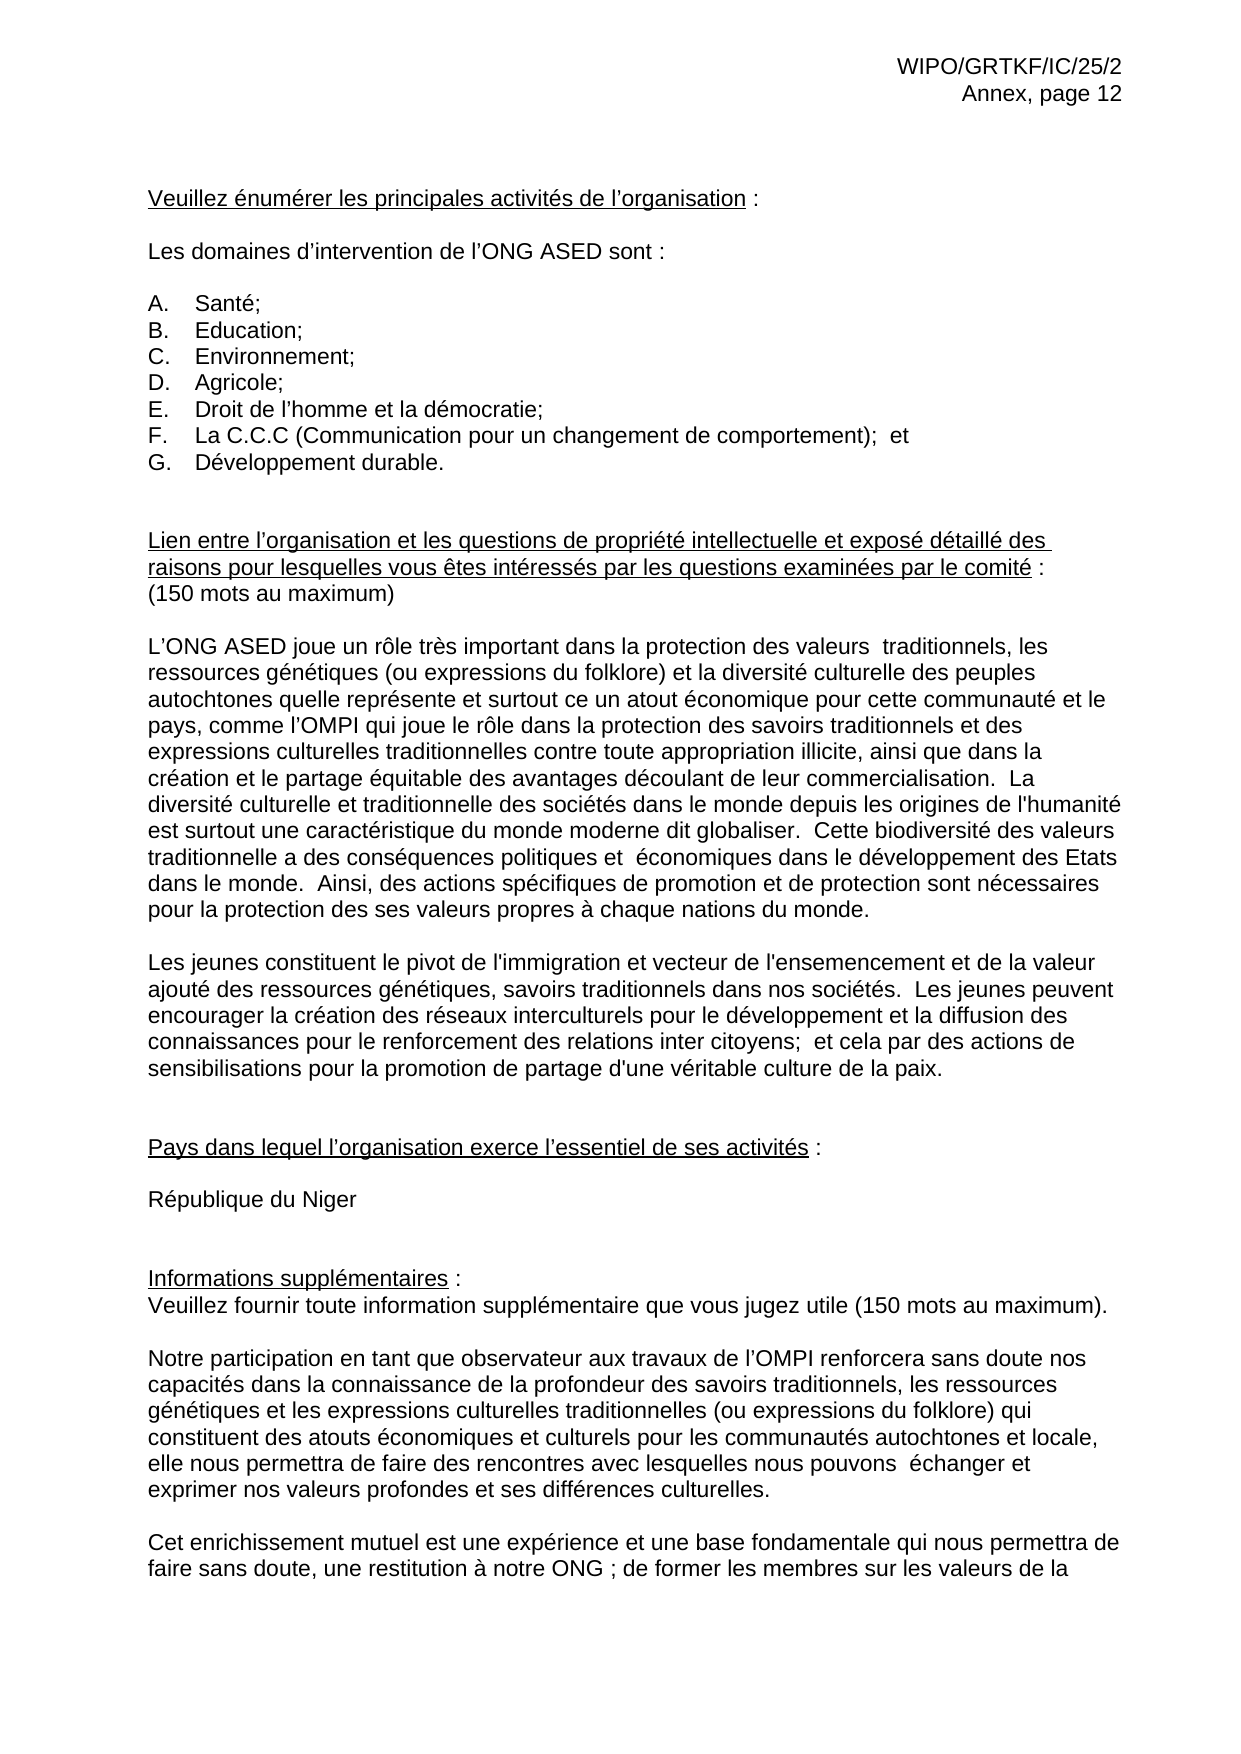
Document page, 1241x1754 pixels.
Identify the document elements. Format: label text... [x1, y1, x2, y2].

text Informations supplémentaires : [148, 1265, 1122, 1292]
list Agricole; [148, 369, 1122, 396]
list Droit de l’homme et la démocratie; [148, 396, 1122, 422]
list Education; [148, 317, 1122, 343]
list Santé; [148, 290, 1122, 317]
text République du Niger [148, 1186, 1122, 1213]
list Développement durable. [148, 448, 1122, 475]
text Veuillez énumérer les principales activités de l’organisation : [148, 185, 1122, 211]
text (150 mots au maximum) [148, 580, 1122, 607]
text Veuillez fournir toute information supplémentaire que vous jugez utile (150 mots au maximum). [148, 1292, 1122, 1318]
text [148, 1529, 1122, 1582]
text L’ONG ASED joue un rôle très important dans la protection des valeurs traditionnels, les ressources génétiques (ou expressions du folklore) et la diversité culturelle des peuples autochtones quelle représente et surtout ce un atout économique pour cette communauté et le pays, comme l’OMPI qui joue le rôle dans la protection des savoirs traditionnels et des expressions culturelles traditionnelles contre toute appropriation illicite, ainsi que dans la création et le partage équitable des avantages découlant de leur commercialisation. La diversité culturelle et traditionnelle des sociétés dans le monde depuis les origines de l'humanité est surtout une caractéristique du monde moderne dit globaliser. Cette biodiversité des valeurs traditionnelle a des conséquences politiques et économiques dans le développement des Etats dans le monde. Ainsi, des actions spécifiques de promotion et de protection sont nécessaires pour la protection des ses valeurs propres à chaque nations du monde. [148, 633, 1122, 923]
text Notre participation en tant que observateur aux travaux de l’OMPI renforcera sans doute nos capacités dans la connaissance de la profondeur des savoirs traditionnels, les ressources génétiques et les expressions culturelles traditionnelles (ou expressions du folklore) qui constituent des atouts économiques et culturels pour les communautés autochtones et locale, elle nous permettra de faire des rencontres avec lesquelles nous pouvons échanger et exprimer nos valeurs profondes et ses différences culturelles. [148, 1344, 1122, 1503]
text Pays dans lequel l’organisation exerce l’essentiel de ses activités : [148, 1134, 1122, 1160]
text Lien entre l’organisation et les questions de propriété intellectuelle et exposé détaillé des raisons pour lesquelles vous êtes intéressés par les questions examinées par le comité : [148, 527, 1122, 580]
text Les domaines d’intervention de l’ONG ASED sont : [148, 238, 1122, 264]
list Environnement; [148, 343, 1122, 369]
text Les jeunes constituent le pivot de l'immigration et vecteur de l'ensemencement et de la valeur ajouté des ressources génétiques, savoirs traditionnels dans nos sociétés. Les jeunes peuvent encourager la création des réseaux interculturels pour le développement et la diffusion des connaissances pour le renforcement des relations inter citoyens; et cela par des actions de sensibilisations pour la promotion de partage d'une véritable culture de la paix. [148, 949, 1122, 1081]
list La C.C.C (Communication pour un changement de comportement); et [148, 422, 1122, 448]
